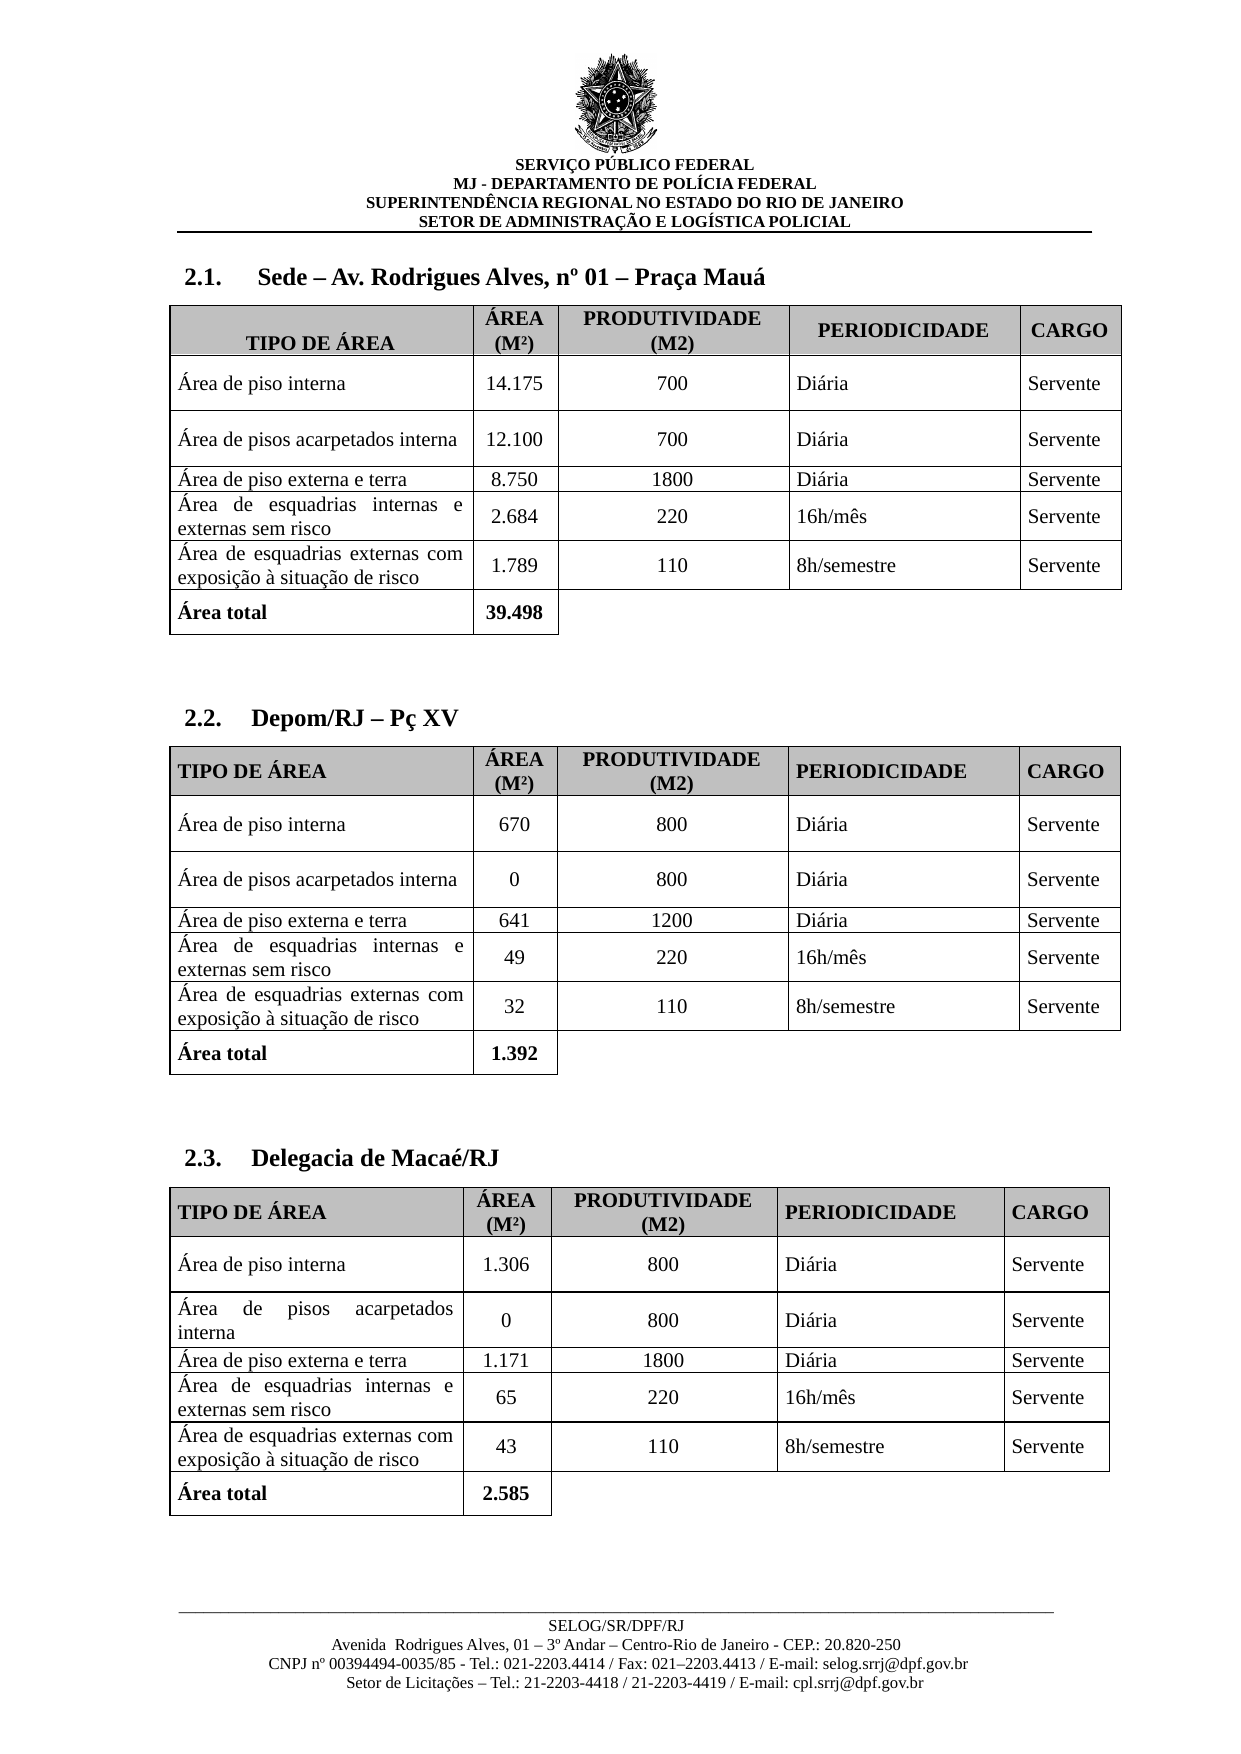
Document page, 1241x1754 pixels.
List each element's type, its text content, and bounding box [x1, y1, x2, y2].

table_cell 65 [464, 1373, 551, 1421]
table_cell 2.585 [464, 1472, 551, 1515]
table_cell Área de piso externa e terra [171, 467, 473, 491]
table_cell Servente [1005, 1293, 1109, 1347]
table_cell 1.306 [464, 1237, 551, 1291]
table_cell Área de piso externa e terra [171, 908, 473, 932]
table_cell 8h/semestre [789, 982, 1019, 1030]
table_cell Servente [1021, 467, 1121, 491]
table_cell Diária [789, 852, 1019, 907]
table_cell 700 [559, 411, 789, 466]
table_header ÁREA (M²) [474, 306, 558, 354]
table_cell Servente [1020, 982, 1120, 1030]
table_header CARGO [1020, 747, 1120, 795]
table_cell 43 [464, 1423, 551, 1471]
table_cell 2.684 [474, 492, 558, 540]
table_cell 8.750 [474, 467, 558, 491]
table_cell Servente [1020, 852, 1120, 907]
table_cell Servente [1005, 1423, 1109, 1471]
table_cell 110 [552, 1423, 777, 1471]
table_cell 670 [474, 796, 557, 851]
picture [574, 53, 658, 155]
table_cell Diária [778, 1293, 1004, 1347]
table_cell 110 [558, 982, 788, 1030]
table_cell Área de piso interna [171, 1237, 463, 1291]
table_cell 1.392 [474, 1031, 557, 1074]
table_cell Diária [789, 796, 1019, 851]
table_cell Área de esquadrias internas e externas sem risco [171, 1373, 463, 1421]
table_cell 39.498 [474, 590, 558, 634]
table_cell Diária [778, 1237, 1004, 1291]
table_header PERIODICIDADE [789, 747, 1019, 795]
table_cell 1.171 [464, 1348, 551, 1372]
table_cell Servente [1021, 356, 1121, 410]
table_cell Área total [171, 1031, 473, 1074]
table_cell Diária [789, 908, 1019, 932]
table_cell Servente [1020, 908, 1120, 932]
table_header TIPO DE ÁREA [171, 1188, 463, 1236]
table_header TIPO DE ÁREA [171, 747, 473, 795]
table_cell Área de esquadrias externas com exposição à situação de risco [171, 1423, 463, 1471]
table_header PRODUTIVIDADE (M2) [559, 306, 789, 354]
table_cell Servente [1005, 1373, 1109, 1421]
table_cell 800 [558, 852, 788, 907]
table_cell Área total [171, 1472, 463, 1515]
table_cell Área de pisos acarpetados interna [171, 1293, 463, 1347]
table_header CARGO [1005, 1188, 1109, 1236]
table_cell Servente [1021, 541, 1121, 589]
table_cell Servente [1020, 796, 1120, 851]
table_cell Área de pisos acarpetados interna [171, 852, 473, 907]
table_cell 1.789 [474, 541, 558, 589]
table_cell 12.100 [474, 411, 558, 466]
table_cell Área de piso externa e terra [171, 1348, 463, 1372]
table_cell 16h/mês [790, 492, 1020, 540]
table_cell Área total [171, 590, 473, 634]
table_cell 700 [559, 356, 789, 410]
table_header PERIODICIDADE [790, 306, 1020, 354]
table_cell Diária [790, 467, 1020, 491]
table_cell 1800 [552, 1348, 777, 1372]
table_cell 800 [552, 1237, 777, 1291]
table_header ÁREA (M²) [474, 747, 557, 795]
table_cell 220 [559, 492, 789, 540]
table_cell Diária [778, 1348, 1004, 1372]
table_cell 1800 [559, 467, 789, 491]
table_cell Área de esquadrias internas e externas sem risco [171, 492, 473, 540]
table_cell 32 [474, 982, 557, 1030]
table_cell 8h/semestre [790, 541, 1020, 589]
table_cell Área de pisos acarpetados interna [171, 411, 473, 466]
table_cell 800 [558, 796, 788, 851]
table_cell 110 [559, 541, 789, 589]
table_cell Área de esquadrias internas e externas sem risco [171, 933, 473, 981]
list Sede – Av. Rodrigues Alves, nº 01 – Praça Mauá [184, 262, 1090, 291]
table_cell 14.175 [474, 356, 558, 410]
table_cell 220 [552, 1373, 777, 1421]
table_cell 800 [552, 1293, 777, 1347]
list Delegacia de Macaé/RJ [184, 1143, 1090, 1172]
table_cell Área de esquadrias externas com exposição à situação de risco [171, 982, 473, 1030]
table_cell 16h/mês [789, 933, 1019, 981]
table_cell Área de piso interna [171, 796, 473, 851]
table_cell Servente [1005, 1348, 1109, 1372]
table_header TIPO DE ÁREA [171, 306, 473, 354]
table_cell 1200 [558, 908, 788, 932]
table_cell Servente [1021, 411, 1121, 466]
table_cell Diária [790, 411, 1020, 466]
table_cell 0 [464, 1293, 551, 1347]
table_header PERIODICIDADE [778, 1188, 1004, 1236]
table_cell Área de esquadrias externas com exposição à situação de risco [171, 541, 473, 589]
table_header PRODUTIVIDADE (M2) [558, 747, 788, 795]
table_cell Servente [1020, 933, 1120, 981]
table_cell Servente [1021, 492, 1121, 540]
table_header ÁREA (M²) [464, 1188, 551, 1236]
table_cell 8h/semestre [778, 1423, 1004, 1471]
table_cell Diária [790, 356, 1020, 410]
table_cell Servente [1005, 1237, 1109, 1291]
table_header PRODUTIVIDADE (M2) [552, 1188, 777, 1236]
table_cell 641 [474, 908, 557, 932]
table_cell 49 [474, 933, 557, 981]
table_header CARGO [1021, 306, 1121, 354]
table_cell 16h/mês [778, 1373, 1004, 1421]
table_cell Área de piso interna [171, 356, 473, 410]
table_cell 220 [558, 933, 788, 981]
list Depom/RJ – Pç XV [184, 703, 1090, 732]
table_cell 0 [474, 852, 557, 907]
